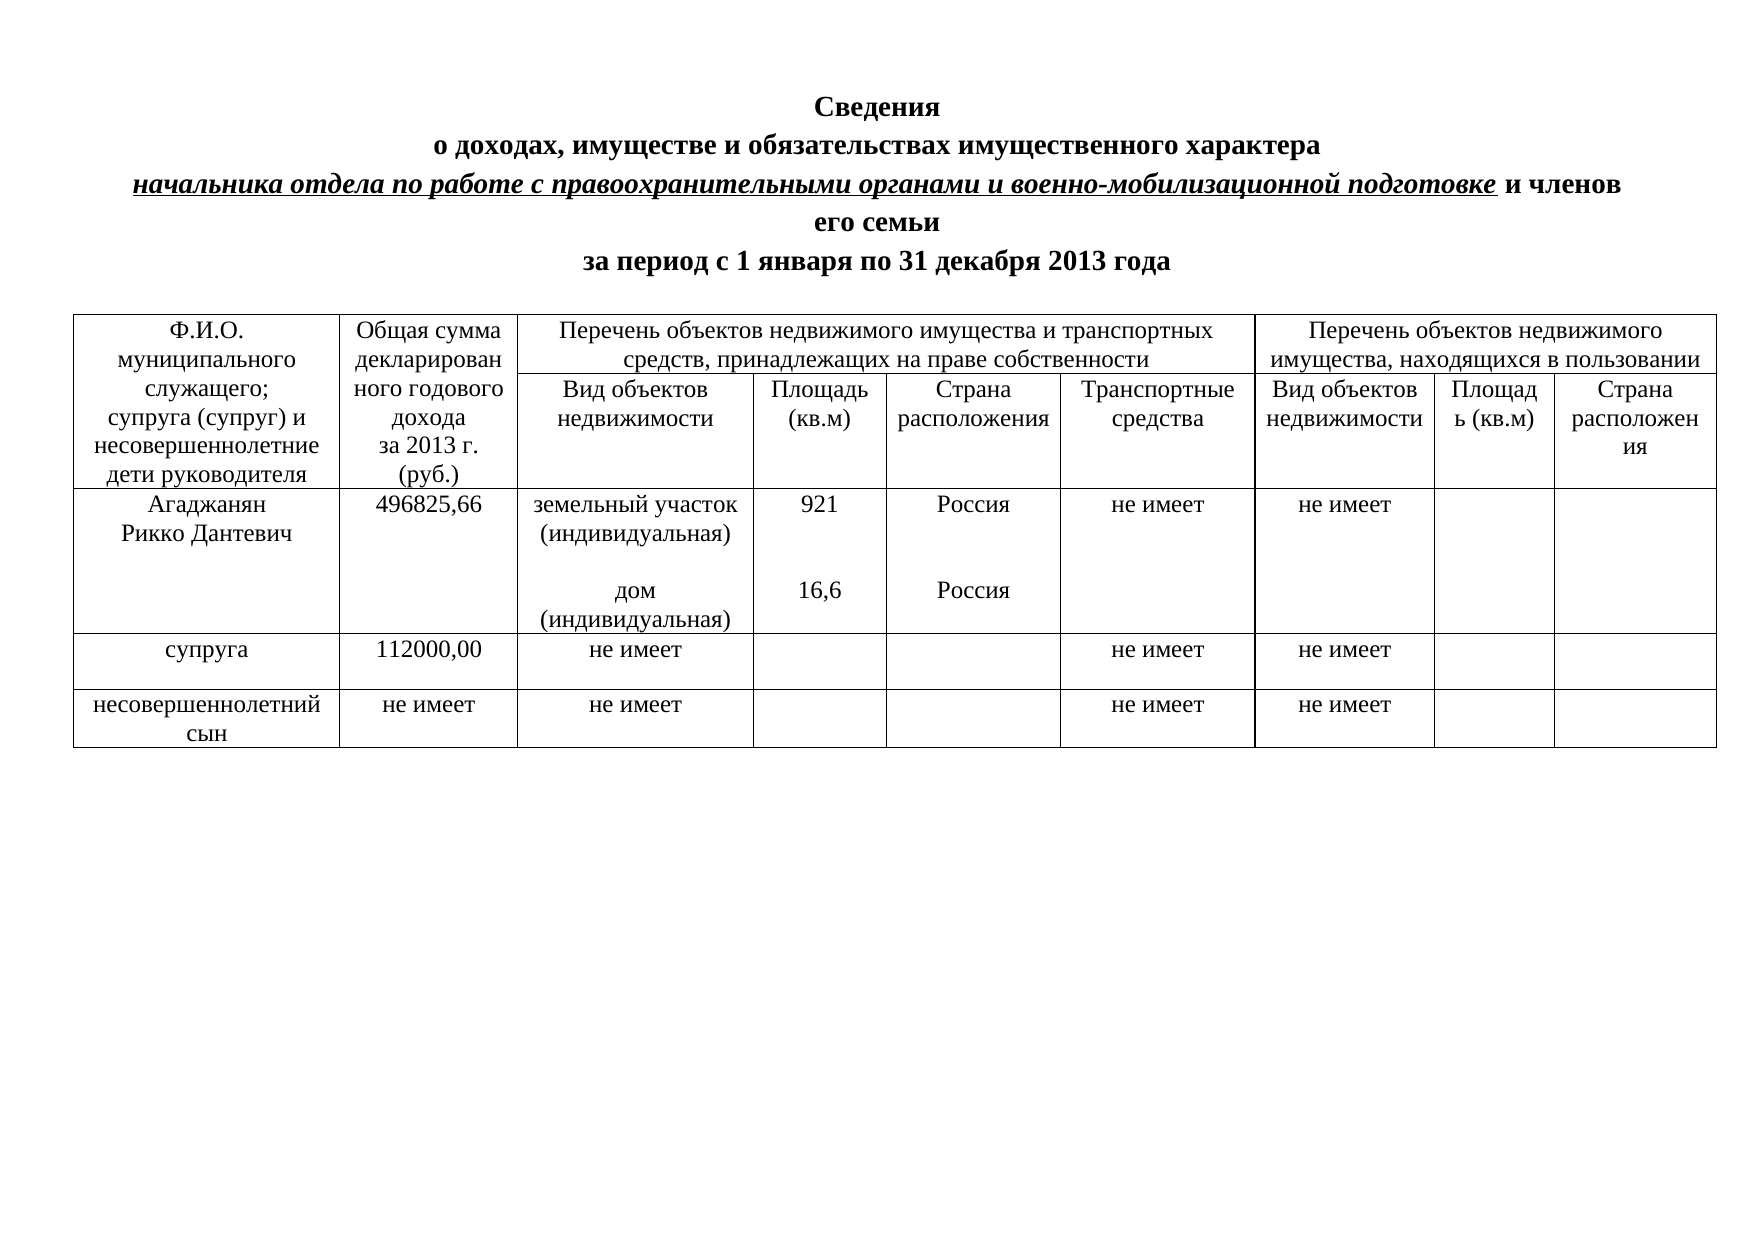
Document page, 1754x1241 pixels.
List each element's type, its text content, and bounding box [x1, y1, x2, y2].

table_cell Агаджанян Рикко Дантевич [74, 489, 339, 633]
table_cell [1435, 634, 1554, 688]
table_header Перечень объектов недвижимого имущества и транспортных средств, принадлежащих на праве собственности [518, 315, 1254, 373]
table_cell не имеет [518, 690, 753, 747]
table_cell супруга [74, 634, 339, 688]
table_header Перечень объектов недвижимого имущества, находящихся в пользовании [1256, 315, 1716, 373]
table_cell [754, 634, 886, 688]
table_cell Россия Россия [887, 489, 1060, 633]
table_cell Страна расположения [887, 374, 1060, 488]
table_cell не имеет [1256, 489, 1434, 633]
table_cell [1555, 489, 1716, 633]
text за период с 1 января по 31 декабря 2013 года [118, 243, 1636, 276]
table_cell [887, 634, 1060, 688]
table_cell Площадь (кв.м) [754, 374, 886, 488]
table_cell несовершеннолетний сын [74, 690, 339, 747]
table_cell не имеет [1256, 634, 1434, 688]
table_cell не имеет [1256, 690, 1434, 747]
table_cell не имеет [1061, 690, 1254, 747]
table_cell 921 16,6 [754, 489, 886, 633]
text о доходах, имуществе и обязательствах имущественного характера [118, 127, 1636, 161]
text начальника отдела по работе с правоохранительными органами и военно-мобилизационной подготовке и членов его семьи [118, 166, 1636, 238]
table_cell Транспортные средства [1061, 374, 1254, 488]
table_cell [1435, 690, 1554, 747]
table_header Ф.И.О. муниципального служащего; супруга (супруг) и несовершеннолетние дети руководителя [74, 315, 339, 488]
table_cell не имеет [1061, 634, 1254, 688]
table_cell Страна расположения [1555, 374, 1716, 488]
table_cell [1555, 634, 1716, 688]
text Cведения [118, 89, 1636, 122]
table_cell 496825,66 [340, 489, 517, 633]
table_cell [754, 690, 886, 747]
table_header Общая сумма декларированного годового дохода за 2013 г. (руб.) [340, 315, 517, 488]
table_cell Вид объектов недвижимости [518, 374, 753, 488]
table_cell не имеет [340, 690, 517, 747]
table_cell Площадь (кв.м) [1435, 374, 1554, 488]
table_cell не имеет [1061, 489, 1254, 633]
table_cell [1435, 489, 1554, 633]
table_cell [887, 690, 1060, 747]
table_cell не имеет [518, 634, 753, 688]
table_cell 112000,00 [340, 634, 517, 688]
table_cell земельный участок (индивидуальная) дом (индивидуальная) [518, 489, 753, 633]
table_cell [1555, 690, 1716, 747]
table_cell Вид объектов недвижимости [1256, 374, 1434, 488]
